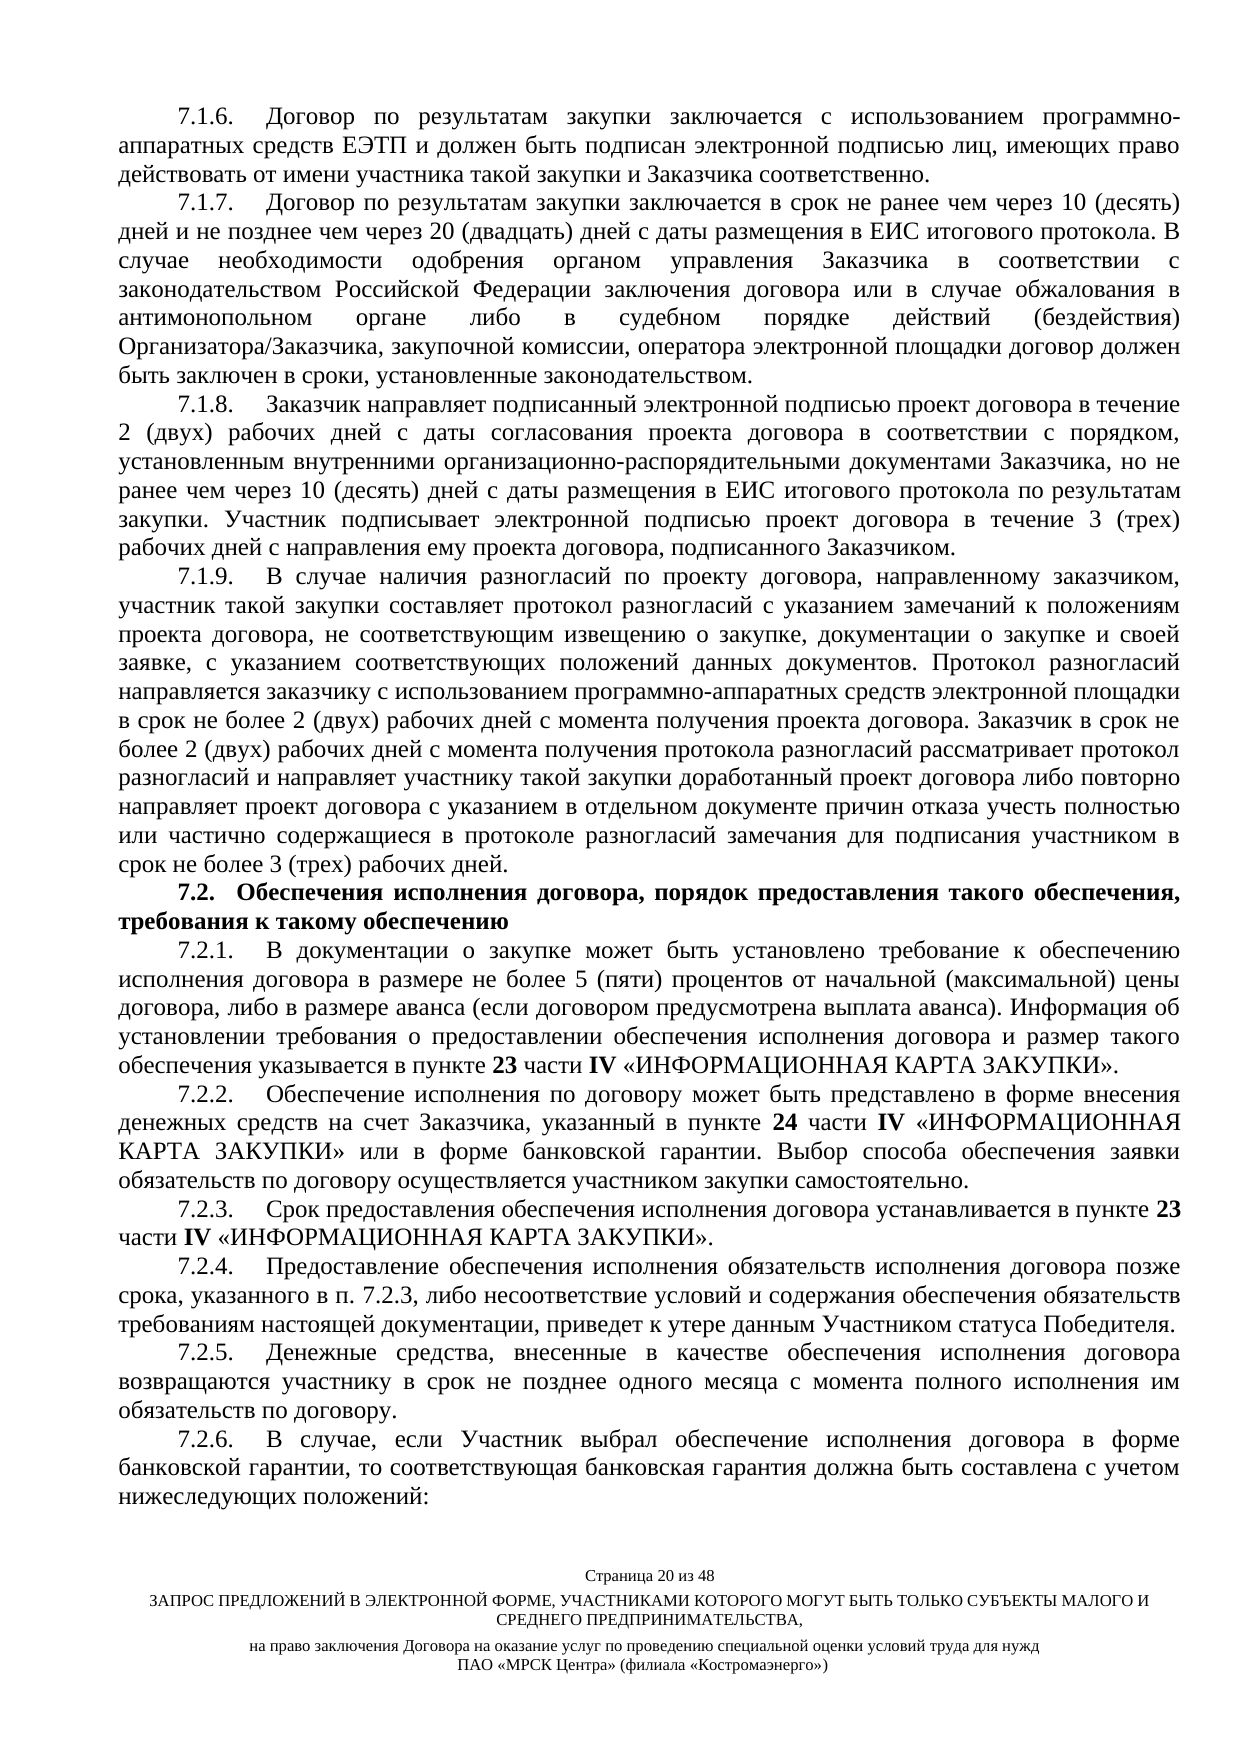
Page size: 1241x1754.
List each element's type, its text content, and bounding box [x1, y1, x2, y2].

subtitle В случае, если Участник выбрал обеспечение исполнения договора в форме банковской гарантии, то соответствующая банковская гарантия должна быть составлена с учетом нижеследующих положений: [118, 1424, 1181, 1510]
subtitle Обеспечения исполнения договора, порядок предоставления такого обеспечения, требования к такому обеспечению [118, 877, 1181, 935]
subtitle Договор по результатам закупки заключается с использованием программно-аппаратных средств ЕЭТП и должен быть подписан электронной подписью лиц, имеющих право действовать от имени участника такой закупки и Заказчика соответственно. [118, 101, 1181, 187]
subtitle Договор по результатам закупки заключается в срок не ранее чем через 10 (десять) дней и не позднее чем через 20 (двадцать) дней с даты размещения в ЕИС итогового протокола. В случае необходимости одобрения органом управления Заказчика в соответствии с законодательством Российской Федерации заключения договора или в случае обжалования в антимонопольном органе либо в судебном порядке действий (бездействия) Организатора/Заказчика, закупочной комиссии, оператора электронной площадки договор должен быть заключен в сроки, установленные законодательством. [118, 187, 1181, 389]
subtitle В документации о закупке может быть установлено требование к обеспечению исполнения договора в размере не более 5 (пяти) процентов от начальной (максимальной) цены договора, либо в размере аванса (если договором предусмотрена выплата аванса). Информация об установлении требования о предоставлении обеспечения исполнения договора и размер такого обеспечения указывается в пункте 23 части IV «ИНФОРМАЦИОННАЯ КАРТА ЗАКУПКИ». [118, 935, 1181, 1079]
subtitle Обеспечение исполнения по договору может быть представлено в форме внесения денежных средств на счет Заказчика, указанный в пункте 24 части IV «ИНФОРМАЦИОННАЯ КАРТА ЗАКУПКИ» или в форме банковской гарантии. Выбор способа обеспечения заявки обязательств по договору осуществляется участником закупки самостоятельно. [118, 1079, 1181, 1194]
subtitle Денежные средства, внесенные в качестве обеспечения исполнения договора возвращаются участнику в срок не позднее одного месяца с момента полного исполнения им обязательств по договору. [118, 1337, 1181, 1424]
subtitle Срок предоставления обеспечения исполнения договора устанавливается в пункте 23 части IV «ИНФОРМАЦИОННАЯ КАРТА ЗАКУПКИ». [118, 1194, 1181, 1251]
subtitle Предоставление обеспечения исполнения обязательств исполнения договора позже срока, указанного в п. 7.2.3, либо несоответствие условий и содержания обеспечения обязательств требованиям настоящей документации, приведет к утере данным Участником статуса Победителя. [118, 1251, 1181, 1337]
subtitle Заказчик направляет подписанный электронной подписью проект договора в течение 2 (двух) рабочих дней с даты согласования проекта договора в соответствии с порядком, установленным внутренними организационно-распорядительными документами Заказчика, но не ранее чем через 10 (десять) дней с даты размещения в ЕИС итогового протокола по результатам закупки. Участник подписывает электронной подписью проект договора в течение 3 (трех) рабочих дней с направления ему проекта договора, подписанного Заказчиком. [118, 389, 1181, 561]
subtitle В случае наличия разногласий по проекту договора, направленному заказчиком, участник такой закупки составляет протокол разногласий с указанием замечаний к положениям проекта договора, не соответствующим извещению о закупке, документации о закупке и своей заявке, с указанием соответствующих положений данных документов. Протокол разногласий направляется заказчику с использованием программно-аппаратных средств электронной площадки в срок не более 2 (двух) рабочих дней с момента получения проекта договора. Заказчик в срок не более 2 (двух) рабочих дней с момента получения протокола разногласий рассматривает протокол разногласий и направляет участнику такой закупки доработанный проект договора либо повторно направляет проект договора с указанием в отдельном документе причин отказа учесть полностью или частично содержащиеся в протоколе разногласий замечания для подписания участником в срок не более 3 (трех) рабочих дней. [118, 561, 1181, 877]
